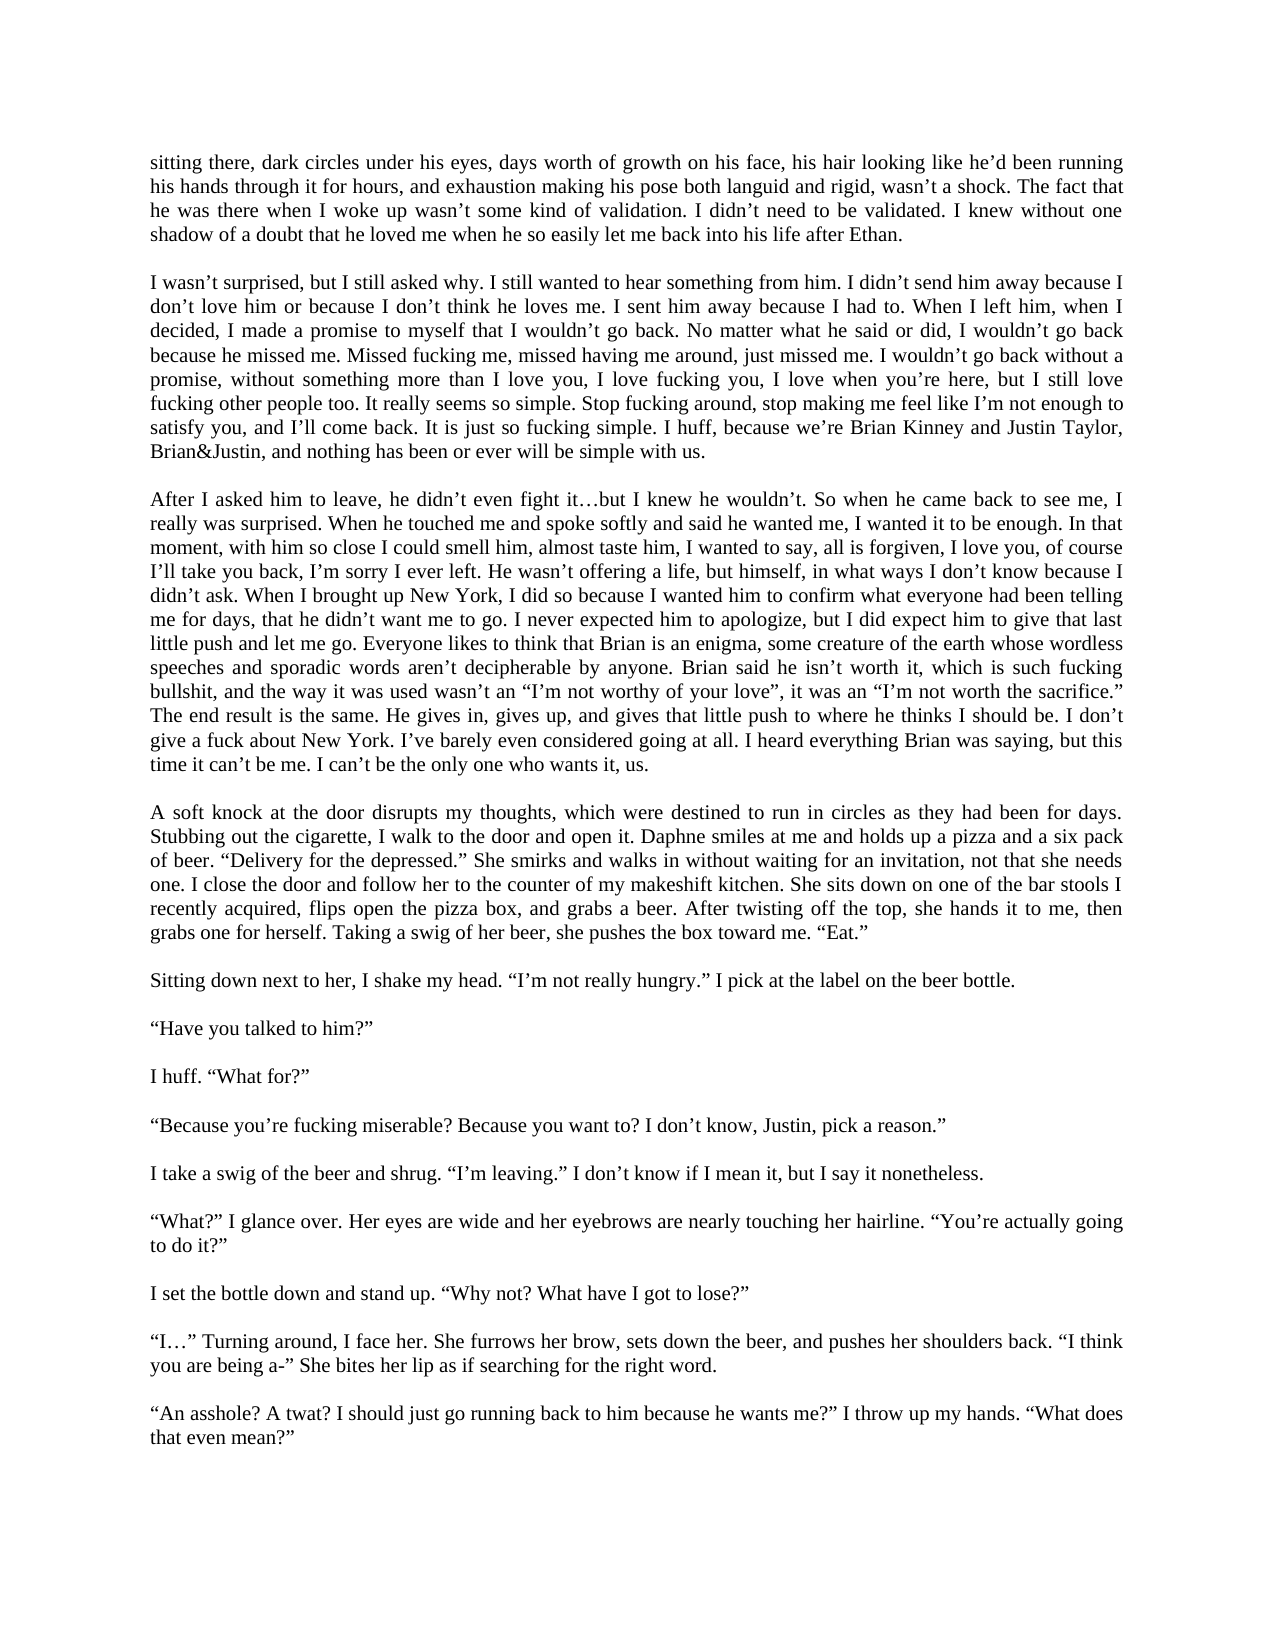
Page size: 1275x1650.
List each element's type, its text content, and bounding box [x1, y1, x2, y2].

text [150, 150, 1125, 246]
text “I…” Turning around, I face her. She furrows her brow, sets down the beer, and pushes her shoulders back. “I think you are being a-” She bites her lip as if searching for the right word. [150, 1329, 1125, 1377]
text “What?” I glance over. Her eyes are wide and her eyebrows are nearly touching her hairline. “You’re actually going to do it?” [150, 1209, 1125, 1257]
text Sitting down next to her, I shake my head. “I’m not really hungry.” I pick at the label on the beer bottle. [150, 968, 1125, 992]
text A soft knock at the door disrupts my thoughts, which were destined to run in circles as they had been for days. Stubbing out the cigarette, I walk to the door and open it. Daphne smiles at me and holds up a pizza and a six pack of beer. “Delivery for the depressed.” She smirks and walks in without waiting for an invitation, not that she needs one. I close the door and follow her to the counter of my makeshift kitchen. She sits down on one of the bar stools I recently acquired, flips open the pizza box, and grabs a beer. After twisting off the top, she hands it to me, then grabs one for herself. Taking a swig of her beer, she pushes the box toward me. “Eat.” [150, 800, 1125, 944]
text I set the bottle down and stand up. “Why not? What have I got to lose?” [150, 1281, 1125, 1305]
text “Have you talked to him?” [150, 1016, 1125, 1040]
text I huff. “What for?” [150, 1064, 1125, 1088]
text “Because you’re fucking miserable? Because you want to? I don’t know, Justin, pick a reason.” [150, 1112, 1125, 1137]
text After I asked him to leave, he didn’t even fight it…but I knew he wouldn’t. So when he came back to see me, I really was surprised. When he touched me and spoke softly and said he wanted me, I wanted it to be enough. In that moment, with him so close I could smell him, almost taste him, I wanted to say, all is forgiven, I love you, of course I’ll take you back, I’m sorry I ever left. He wasn’t offering a life, but himself, in what ways I don’t know because I didn’t ask. When I brought up New York, I did so because I wanted him to confirm what everyone had been telling me for days, that he didn’t want me to go. I never expected him to apologize, but I did expect him to give that last little push and let me go. Everyone likes to think that Brian is an enigma, some creature of the earth whose wordless speeches and sporadic words aren’t decipherable by anyone. Brian said he isn’t worth it, which is such fucking bullshit, and the way it was used wasn’t an “I’m not worthy of your love”, it was an “I’m not worth the sacrifice.” The end result is the same. He gives in, gives up, and gives that little push to where he thinks I should be. I don’t give a fuck about New York. I’ve barely even considered going at all. I heard everything Brian was saying, but this time it can’t be me. I can’t be the only one who wants it, us. [150, 487, 1125, 776]
text “An asshole? A twat? I should just go running back to him because he wants me?” I throw up my hands. “What does that even mean?” [150, 1401, 1125, 1449]
text I take a swig of the beer and shrug. “I’m leaving.” I don’t know if I mean it, but I say it nonetheless. [150, 1161, 1125, 1185]
text I wasn’t surprised, but I still asked why. I still wanted to hear something from him. I didn’t send him away because I don’t love him or because I don’t think he loves me. I sent him away because I had to. When I left him, when I decided, I made a promise to myself that I wouldn’t go back. No matter what he said or did, I wouldn’t go back because he missed me. Missed fucking me, missed having me around, just missed me. I wouldn’t go back without a promise, without something more than I love you, I love fucking you, I love when you’re here, but I still love fucking other people too. It really seems so simple. Stop fucking around, stop making me feel like I’m not enough to satisfy you, and I’ll come back. It is just so fucking simple. I huff, because we’re Brian Kinney and Justin Taylor, Brian&Justin, and nothing has been or ever will be simple with us. [150, 270, 1125, 463]
